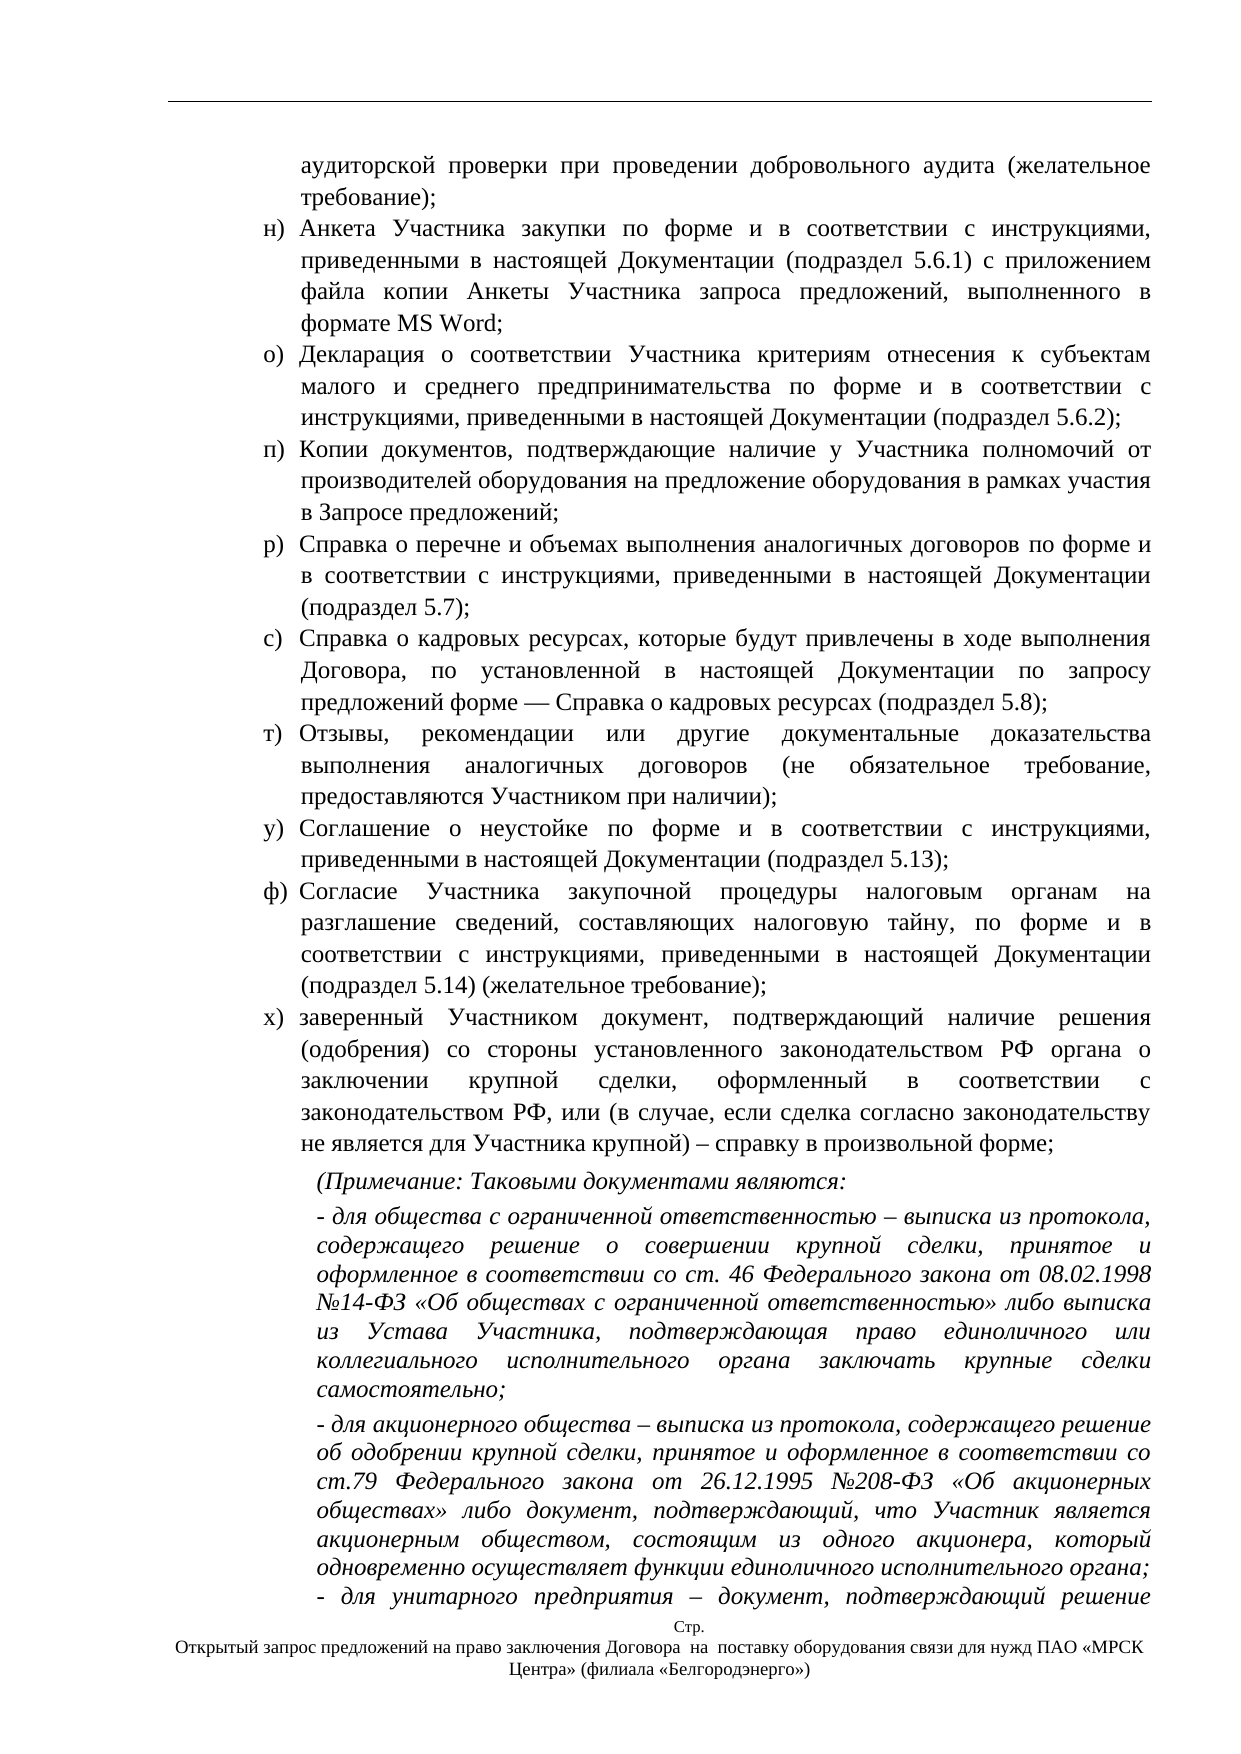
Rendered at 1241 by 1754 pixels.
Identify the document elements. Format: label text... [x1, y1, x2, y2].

list Отзывы, рекомендации или другие документальные доказательства выполнения аналогичных договоров (не обязательное требование, предоставляются Участником при наличии); [263, 718, 1152, 810]
list (Примечание: Таковыми документами являются: [316, 1166, 1152, 1195]
list заверенный Участником документ, подтверждающий наличие решения (одобрения) со стороны установленного законодательством РФ органа о заключении крупной сделки, оформленный в соответствии с законодательством РФ, или (в случае, если сделка согласно законодательству не является для Участника крупной) – справку в произвольной форме; [263, 1002, 1152, 1157]
list - для акционерного общества – выписка из протокола, содержащего решение об одобрении крупной сделки, принятое и оформленное в соответствии со ст.79 Федерального закона от 26.12.1995 №208-ФЗ «Об акционерных обществах» либо документ, подтверждающий, что Участник является акционерным обществом, состоящим из одного акционера, который одновременно осуществляет функции единоличного исполнительного органа; [316, 1409, 1152, 1581]
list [316, 1581, 1152, 1610]
list - для общества с ограниченной ответственностью – выписка из протокола, содержащего решение о совершении крупной сделки, принятое и оформленное в соответствии со ст. 46 Федерального закона от 08.02.1998 №14-ФЗ «Об обществах с ограниченной ответственностью» либо выписка из Устава Участника, подтверждающая право единоличного или коллегиального исполнительного органа заключать крупные сделки самостоятельно; [316, 1201, 1152, 1402]
list Копии документов, подтверждающие наличие у Участника полномочий от производителей оборудования на предложение оборудования в рамках участия в Запросе предложений; [263, 434, 1152, 526]
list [263, 150, 1152, 210]
